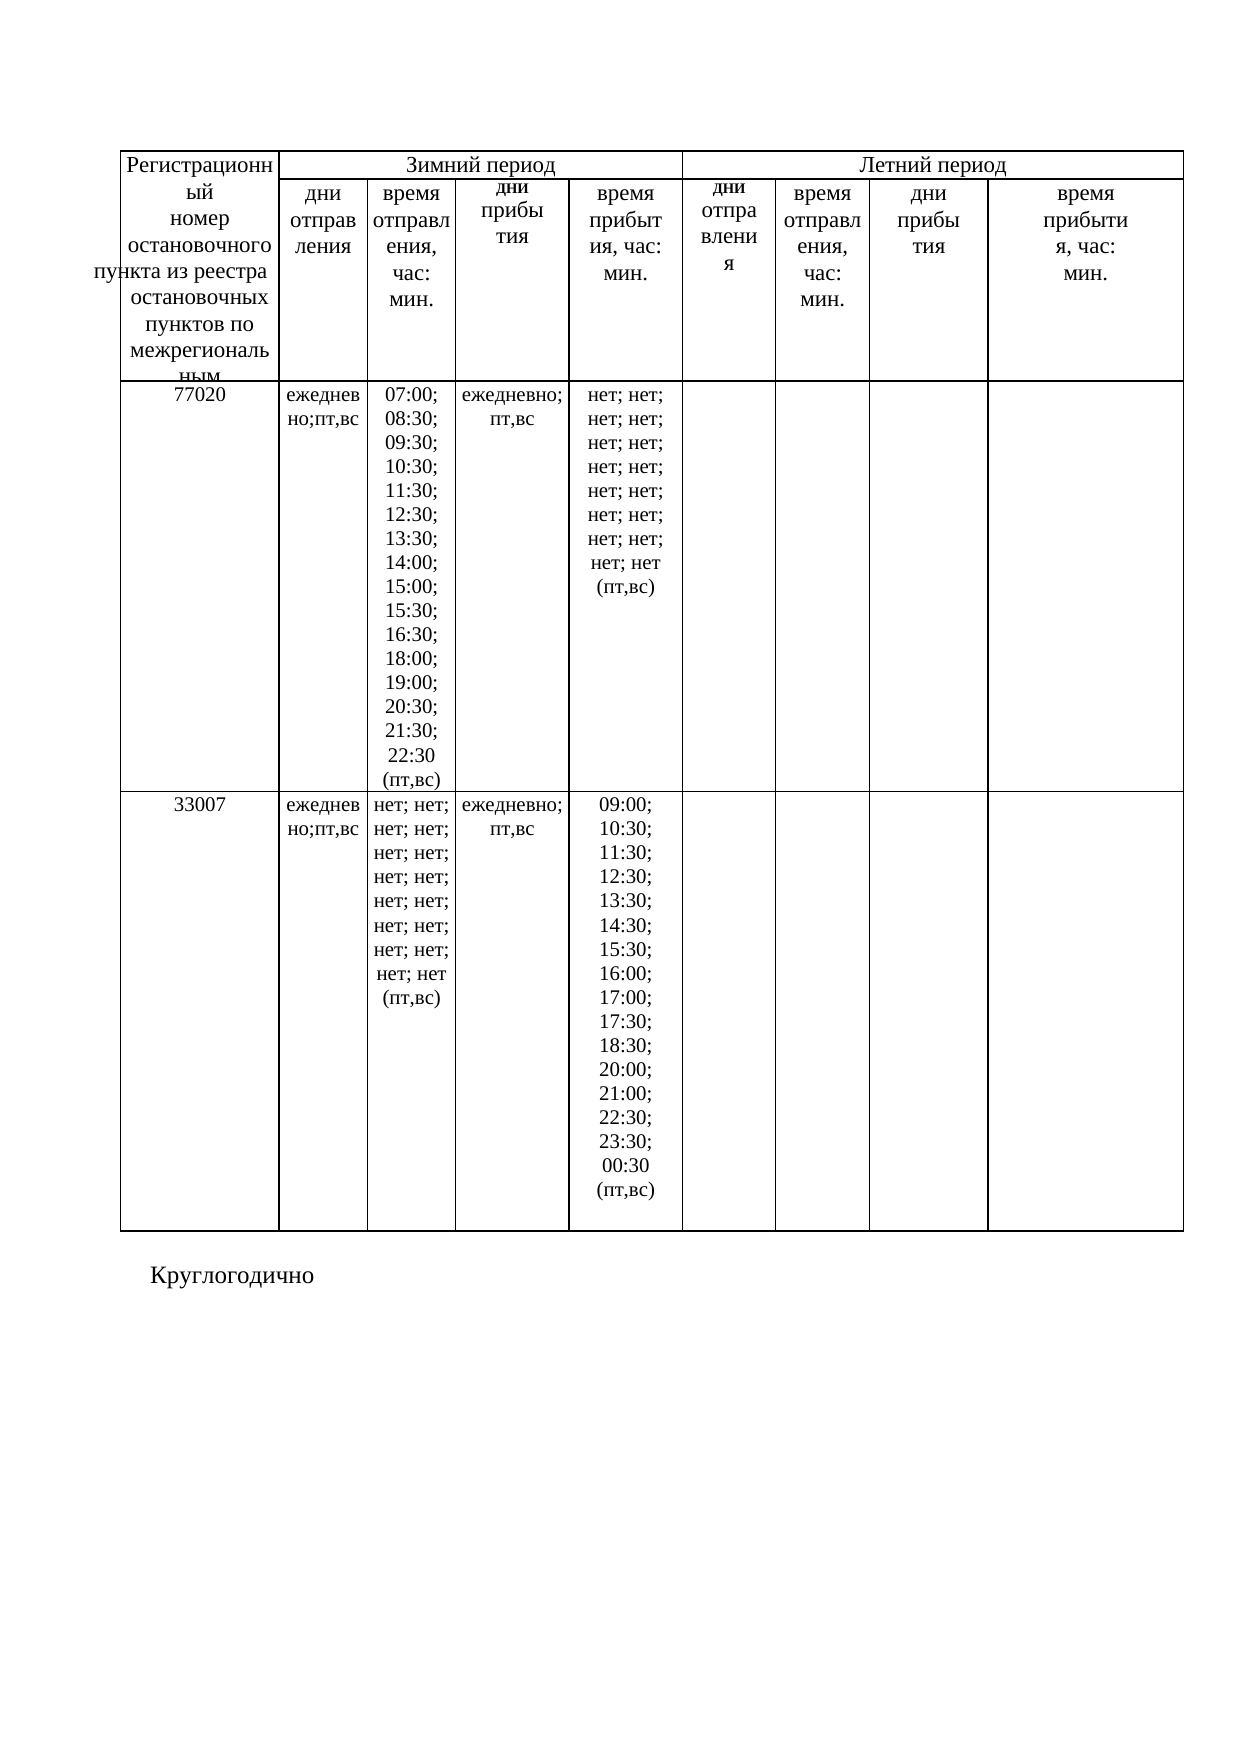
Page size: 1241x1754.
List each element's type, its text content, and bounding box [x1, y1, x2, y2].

table_cell ежедневно;пт,вс [456, 382, 568, 791]
table_cell [870, 792, 987, 1230]
table_cell ежедневно;пт,вс [280, 792, 367, 1230]
table_cell [989, 382, 1183, 791]
table_header Зимний период [280, 152, 682, 178]
table_cell 77020 [121, 382, 278, 791]
table_cell ДНИ прибы тия [456, 180, 568, 380]
table_cell ДНИ отпра влени я [683, 180, 775, 380]
table_cell ежедневно;пт,вс [280, 382, 367, 791]
table_cell [776, 792, 869, 1230]
table_cell время отправл ения, час: мин. [776, 180, 869, 380]
table_header Летний период [683, 152, 1183, 178]
table_cell [683, 792, 775, 1230]
table_cell время прибыти я, час: мин. [989, 180, 1183, 380]
table_cell нет; нет; нет; нет; нет; нет; нет; нет; нет; нет; нет; нет; нет; нет; нет; нет (пт,вс) [570, 382, 682, 791]
text Круглогодично [150, 1260, 1090, 1289]
table_cell время прибыт ия, час: мин. [570, 180, 682, 380]
table_cell дни прибы тия [870, 180, 987, 380]
table_cell [683, 382, 775, 791]
table_cell 33007 [121, 792, 278, 1230]
table_cell 09:00; 10:30; 11:30; 12:30; 13:30; 14:30; 15:30; 16:00; 17:00; 17:30; 18:30; 20:00; 21:00; 22:30; 23:30; 00:30 (пт,вс) [570, 792, 682, 1230]
table_cell [989, 792, 1183, 1230]
table_cell [870, 382, 987, 791]
table_cell нет; нет; нет; нет; нет; нет; нет; нет; нет; нет; нет; нет; нет; нет; нет; нет (пт,вс) [368, 792, 455, 1230]
table_cell дни отправ ления [280, 180, 367, 380]
table_cell 07:00; 08:30; 09:30; 10:30; 11:30; 12:30; 13:30; 14:00; 15:00; 15:30; 16:30; 18:00; 19:00; 20:30; 21:30; 22:30 (пт,вс) [368, 382, 455, 791]
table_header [121, 152, 278, 380]
table_cell [776, 382, 869, 791]
table_cell время отправл ения, час: мин. [368, 180, 455, 380]
table_cell ежедневно;пт,вс [456, 792, 568, 1230]
